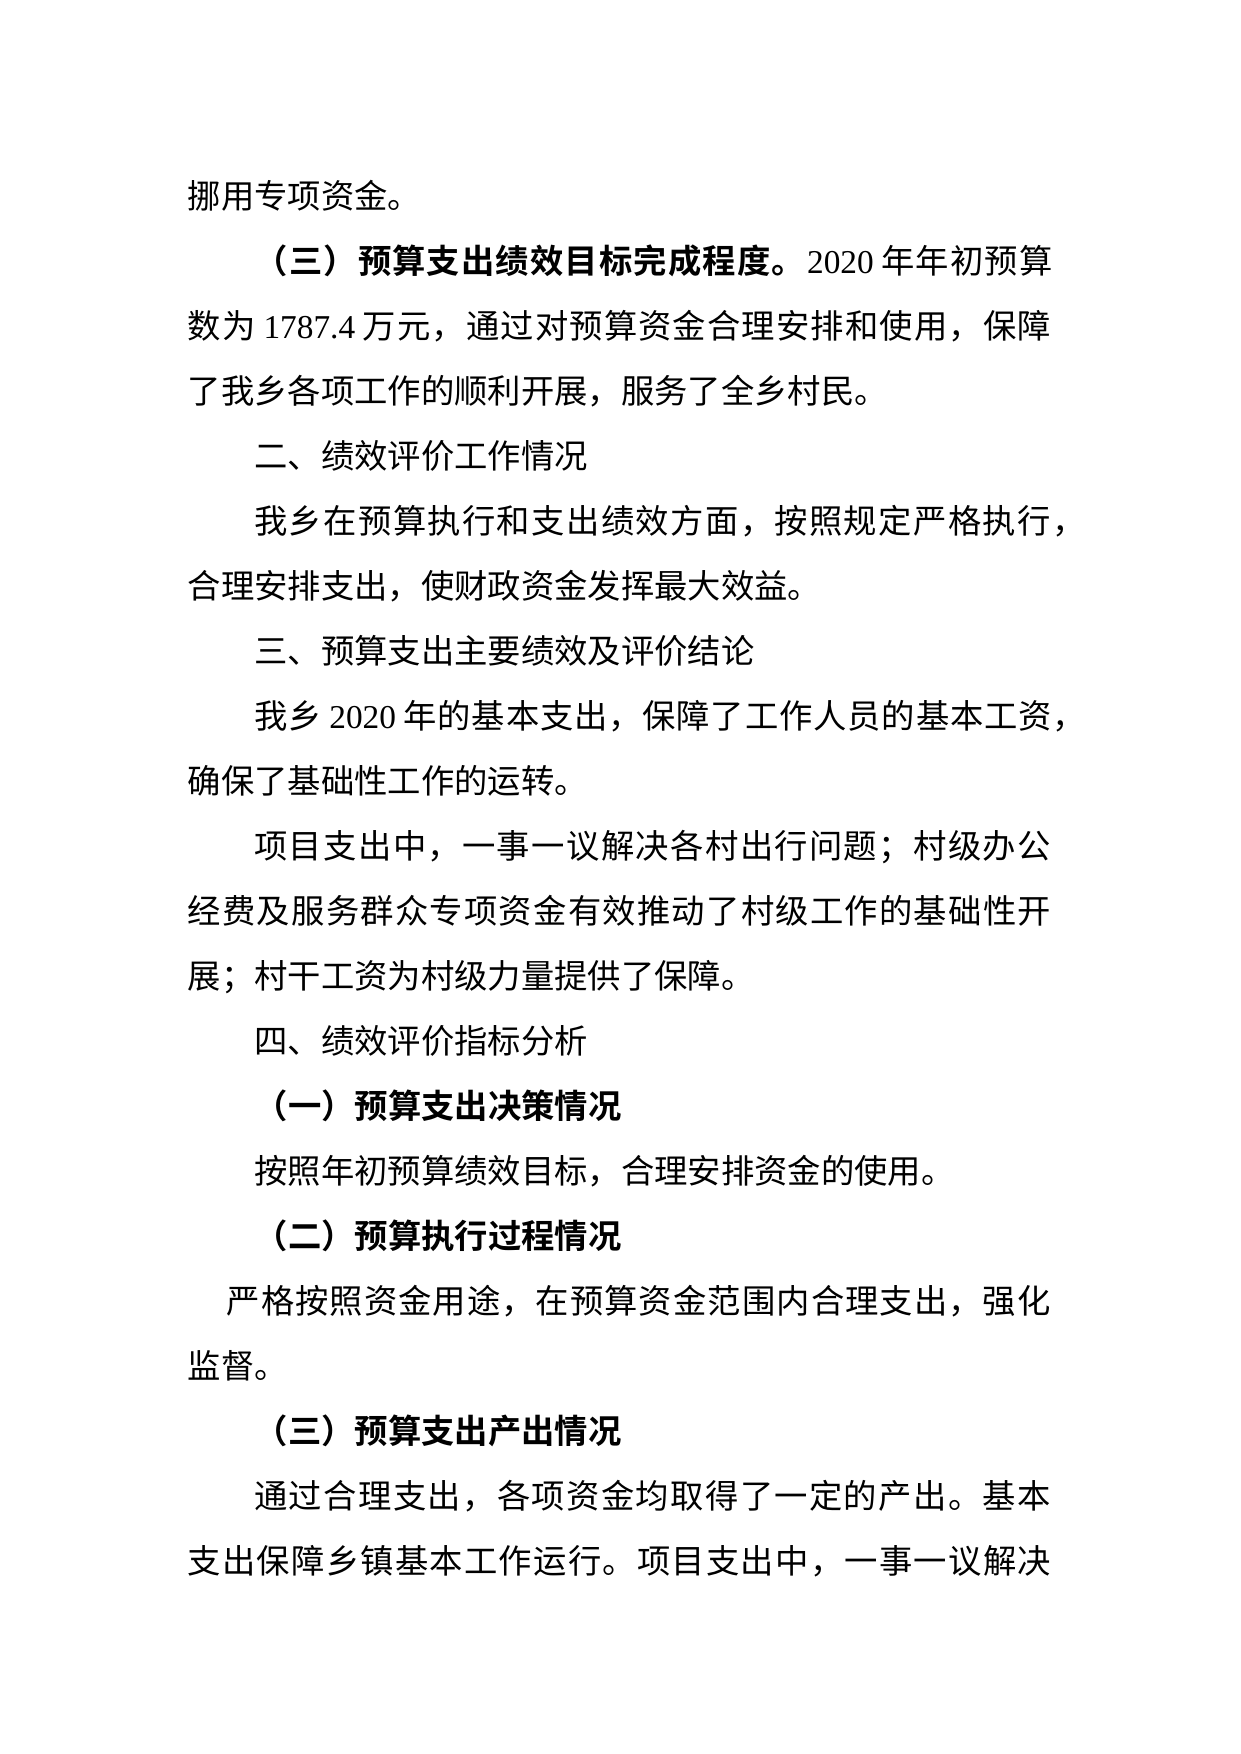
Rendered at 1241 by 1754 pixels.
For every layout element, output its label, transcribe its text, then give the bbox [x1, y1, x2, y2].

list 预算支出产出情况 [187, 1397, 1053, 1462]
text 四、绩效评价指标分析 [187, 1007, 1053, 1072]
list 严格按照资金用途，在预算资金范围内合理支出，强化监督。 [187, 1267, 1053, 1397]
list 按照年初预算绩效目标，合理安排资金的使用。 [187, 1137, 1053, 1202]
text 二、绩效评价工作情况 [187, 422, 1053, 487]
text （一）预算支出决策情况 [187, 1072, 1053, 1137]
list 项目支出中，一事一议解决各村出行问题；村级办公经费及服务群众专项资金有效推动了村级工作的基础性开展；村干工资为村级力量提供了保障。 [187, 812, 1053, 1007]
text 我乡在预算执行和支出绩效方面，按照规定严格执行，合理安排支出，使财政资金发挥最大效益。 [187, 487, 1053, 617]
list 预算执行过程情况 [187, 1202, 1053, 1267]
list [187, 1462, 1053, 1592]
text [187, 162, 1053, 227]
list 预算支出主要绩效及评价结论 [187, 617, 1053, 682]
list 我乡2020年的基本支出，保障了工作人员的基本工资，确保了基础性工作的运转。 [187, 682, 1053, 812]
text （三）预算支出绩效目标完成程度。2020年年初预算数为1787.4万元，通过对预算资金合理安排和使用，保障了我乡各项工作的顺利开展，服务了全乡村民。 [187, 227, 1053, 422]
